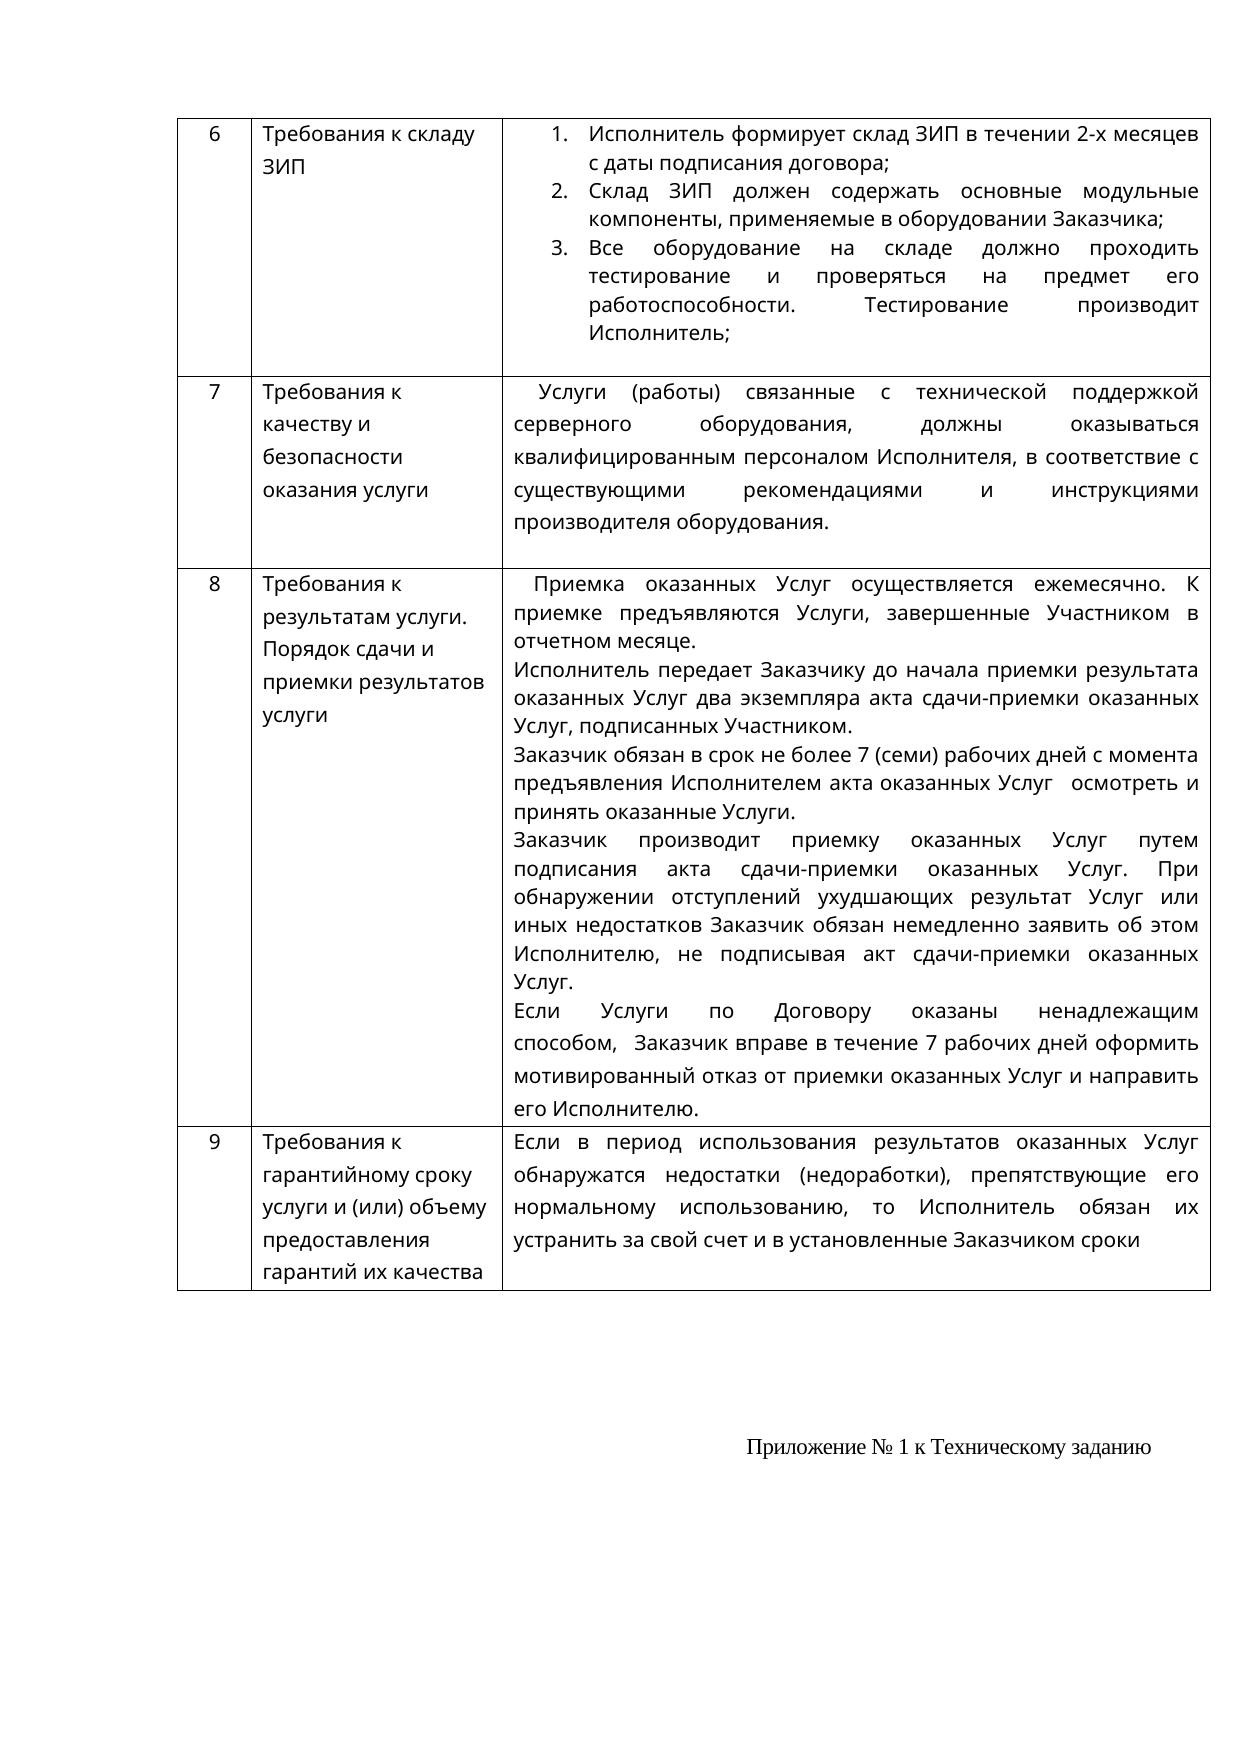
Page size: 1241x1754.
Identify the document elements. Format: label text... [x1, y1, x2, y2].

table_cell 9 [178, 1127, 251, 1290]
table_cell Требования к складу ЗИП [252, 119, 502, 376]
table_cell Исполнитель формирует склад ЗИП в течении 2-х месяцев с даты подписания договора; Склад ЗИП должен содержать основные модульные компоненты, применяемые в оборудовании Заказчика; Все оборудование на складе должно проходить тестирование и проверяться на предмет его работоспособности. Тестирование производит Исполнитель; [503, 119, 1210, 376]
table_cell Услуги (работы) связанные с технической поддержкой серверного оборудования, должны оказываться квалифицированным персоналом Исполнителя, в соответствие с существующими рекомендациями и инструкциями производителя оборудования. [503, 377, 1210, 568]
table_cell Требования к результатам услуги. Порядок сдачи и приемки результатов услуги [252, 569, 502, 1126]
table_cell 6 [178, 119, 251, 376]
table_cell Требования к гарантийному сроку услуги и (или) объему предоставления гарантий их качества [252, 1127, 502, 1290]
text Приложение № 1 к Техническому заданию [177, 1433, 1152, 1459]
table_cell 8 [178, 569, 251, 1126]
table_cell 7 [178, 377, 251, 568]
table_cell Приемка оказанных Услуг осуществляется ежемесячно. К приемке предъявляются Услуги, завершенные Участником в отчетном месяце. Исполнитель передает Заказчику до начала приемки результата оказанных Услуг два экземпляра акта сдачи-приемки оказанных Услуг, подписанных Участником. Заказчик обязан в срок не более 7 (семи) рабочих дней с момента предъявления Исполнителем акта оказанных Услуг осмотреть и принять оказанные Услуги. Заказчик производит приемку оказанных Услуг путем подписания акта сдачи-приемки оказанных Услуг. При обнаружении отступлений ухудшающих результат Услуг или иных недостатков Заказчик обязан немедленно заявить об этом Исполнителю, не подписывая акт сдачи-приемки оказанных Услуг. Если Услуги по Договору оказаны ненадлежащим способом, Заказчик вправе в течение 7 рабочих дней оформить мотивированный отказ от приемки оказанных Услуг и направить его Исполнителю. [503, 569, 1210, 1126]
table_cell Требования к качеству и безопасности оказания услуги [252, 377, 502, 568]
table_cell Если в период использования результатов оказанных Услуг обнаружатся недостатки (недоработки), препятствующие его нормальному использованию, то Исполнитель обязан их устранить за свой счет и в установленные Заказчиком сроки [503, 1127, 1210, 1290]
